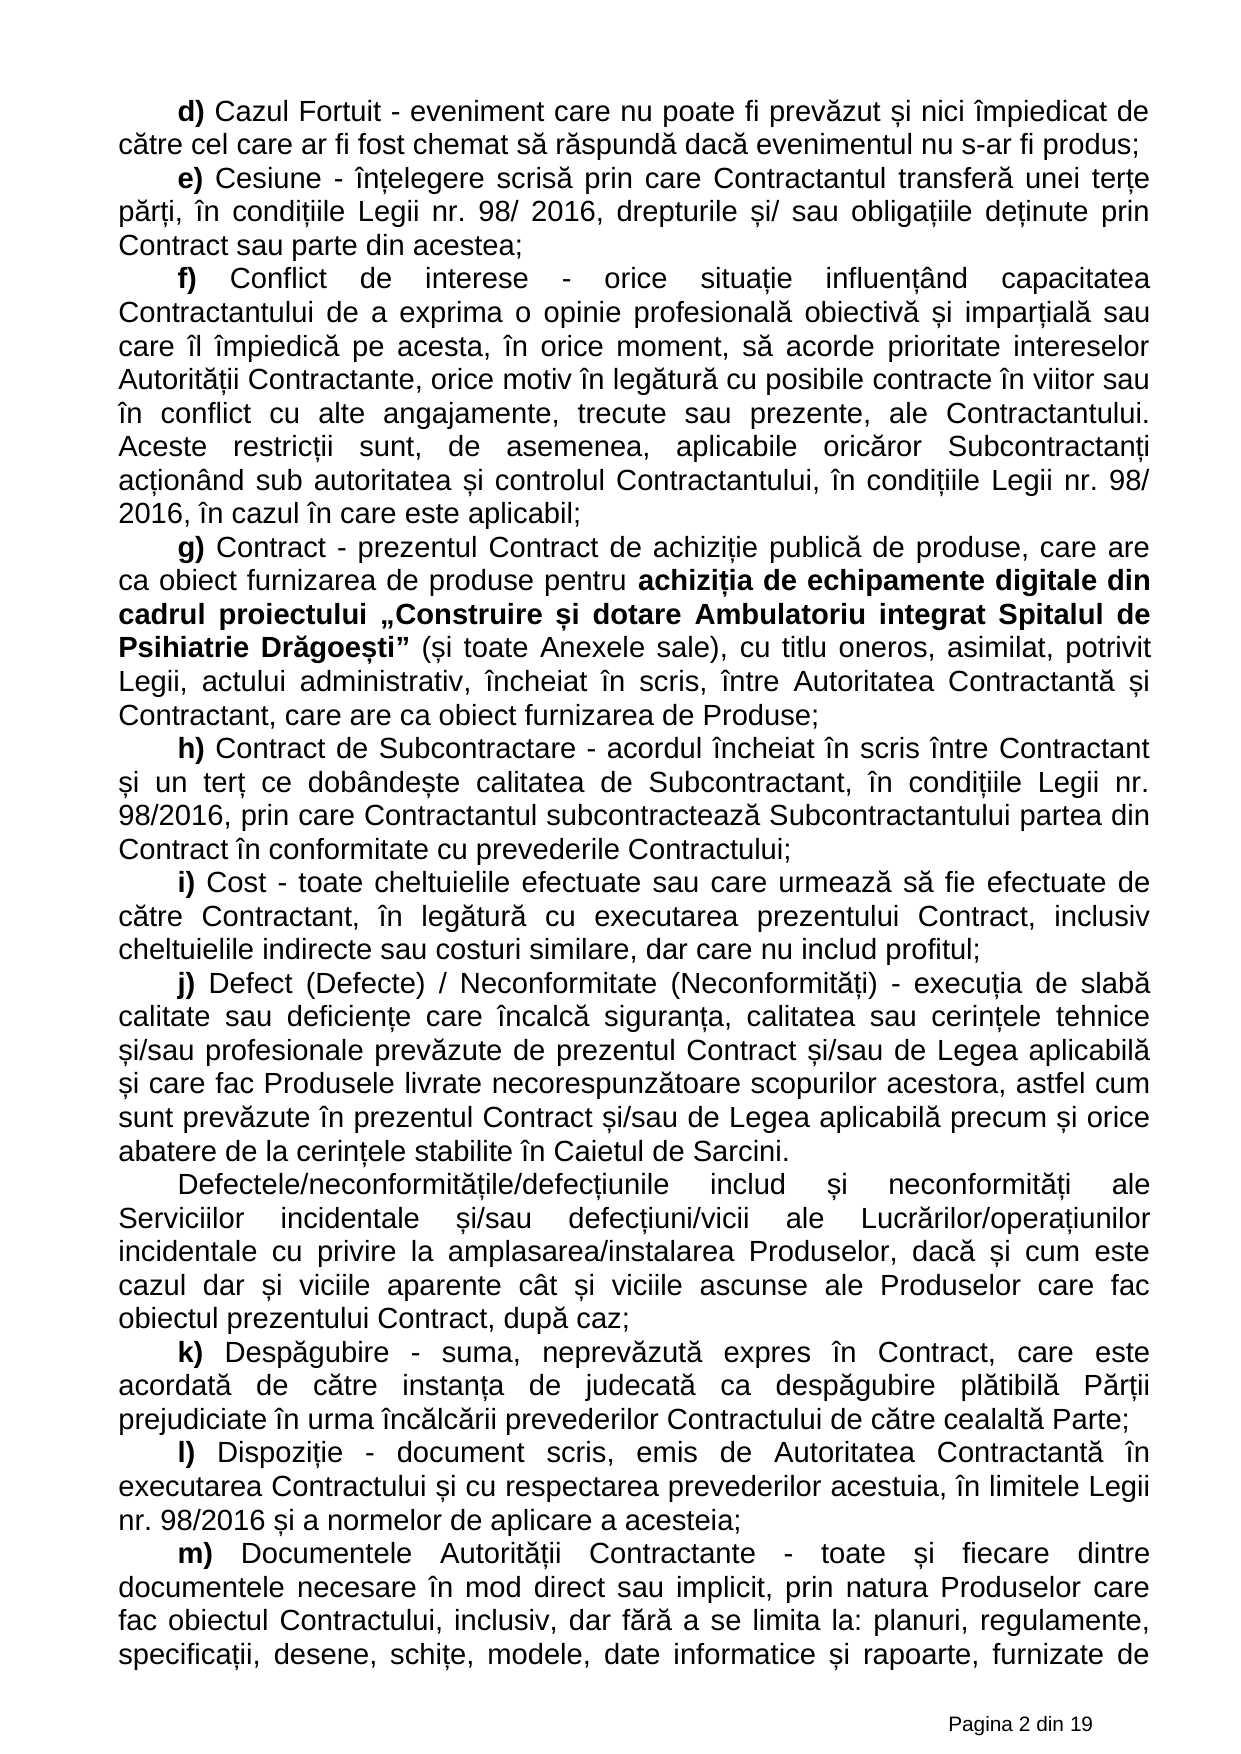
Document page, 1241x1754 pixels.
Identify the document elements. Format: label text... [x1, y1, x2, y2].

text d) Cazul Fortuit - eveniment care nu poate fi prevăzut și nici împiedicat de către cel care ar fi fost chemat să răspundă dacă evenimentul nu s-ar fi produs; [118, 94, 1152, 161]
text h) Contract de Subcontractare - acordul încheiat în scris între Contractant și un terț ce dobândește calitatea de Subcontractant, în condițiile Legii nr. 98/2016, prin care Contractantul subcontractează Subcontractantului partea din Contract în conformitate cu prevederile Contractului; [118, 731, 1152, 865]
text j) Defect (Defecte) / Neconformitate (Neconformități) - execuția de slabă calitate sau deficiențe care încalcă siguranța, calitatea sau cerințele tehnice și/sau profesionale prevăzute de prezentul Contract și/sau de Legea aplicabilă și care fac Produsele livrate necorespunzătoare scopurilor acestora, astfel cum sunt prevăzute în prezentul Contract și/sau de Legea aplicabilă precum și orice abatere de la cerințele stabilite în Caietul de Sarcini. [118, 966, 1152, 1167]
text f) Conflict de interese - orice situație influențând capacitatea Contractantului de a exprima o opinie profesională obiectivă și imparțială sau care îl împiedică pe acesta, în orice moment, să acorde prioritate intereselor Autorității Contractante, orice motiv în legătură cu posibile contracte în viitor sau în conflict cu alte angajamente, trecute sau prezente, ale Contractantului. Aceste restricții sunt, de asemenea, aplicabile oricăror Subcontractanți acționând sub autoritatea și controlul Contractantului, în condițiile Legii nr. 98/ 2016, în cazul în care este aplicabil; [118, 261, 1152, 530]
text i) Cost - toate cheltuielile efectuate sau care urmează să fie efectuate de către Contractant, în legătură cu executarea prezentului Contract, inclusiv cheltuielile indirecte sau costuri similare, dar care nu includ profitul; [118, 865, 1152, 966]
text l) Dispoziție - document scris, emis de Autoritatea Contractantă în executarea Contractului și cu respectarea prevederilor acestuia, în limitele Legii nr. 98/2016 și a normelor de aplicare a acesteia; [118, 1435, 1152, 1536]
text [118, 1536, 1152, 1670]
text Defectele/neconformitățile/defecțiunile includ și neconformități ale Serviciilor incidentale și/sau defecțiuni/vicii ale Lucrărilor/operațiunilor incidentale cu privire la amplasarea/instalarea Produselor, dacă și cum este cazul dar și viciile aparente cât și viciile ascunse ale Produselor care fac obiectul prezentului Contract, după caz; [118, 1167, 1152, 1335]
text k) Despăgubire - suma, neprevăzută expres în Contract, care este acordată de către instanța de judecată ca despăgubire plătibilă Părții prejudiciate în urma încălcării prevederilor Contractului de către cealaltă Parte; [118, 1335, 1152, 1435]
text e) Cesiune - înțelegere scrisă prin care Contractantul transferă unei terțe părți, în condițiile Legii nr. 98/ 2016, drepturile și/ sau obligațiile deținute prin Contract sau parte din acestea; [118, 161, 1152, 261]
text g) Contract - prezentul Contract de achiziție publică de produse, care are ca obiect furnizarea de produse pentru achiziția de echipamente digitale din cadrul proiectului „Construire și dotare Ambulatoriu integrat Spitalul de Psihiatrie Drăgoești” (și toate Anexele sale), cu titlu oneros, asimilat, potrivit Legii, actului administrativ, încheiat în scris, între Autoritatea Contractantă și Contractant, care are ca obiect furnizarea de Produse; [118, 530, 1152, 731]
